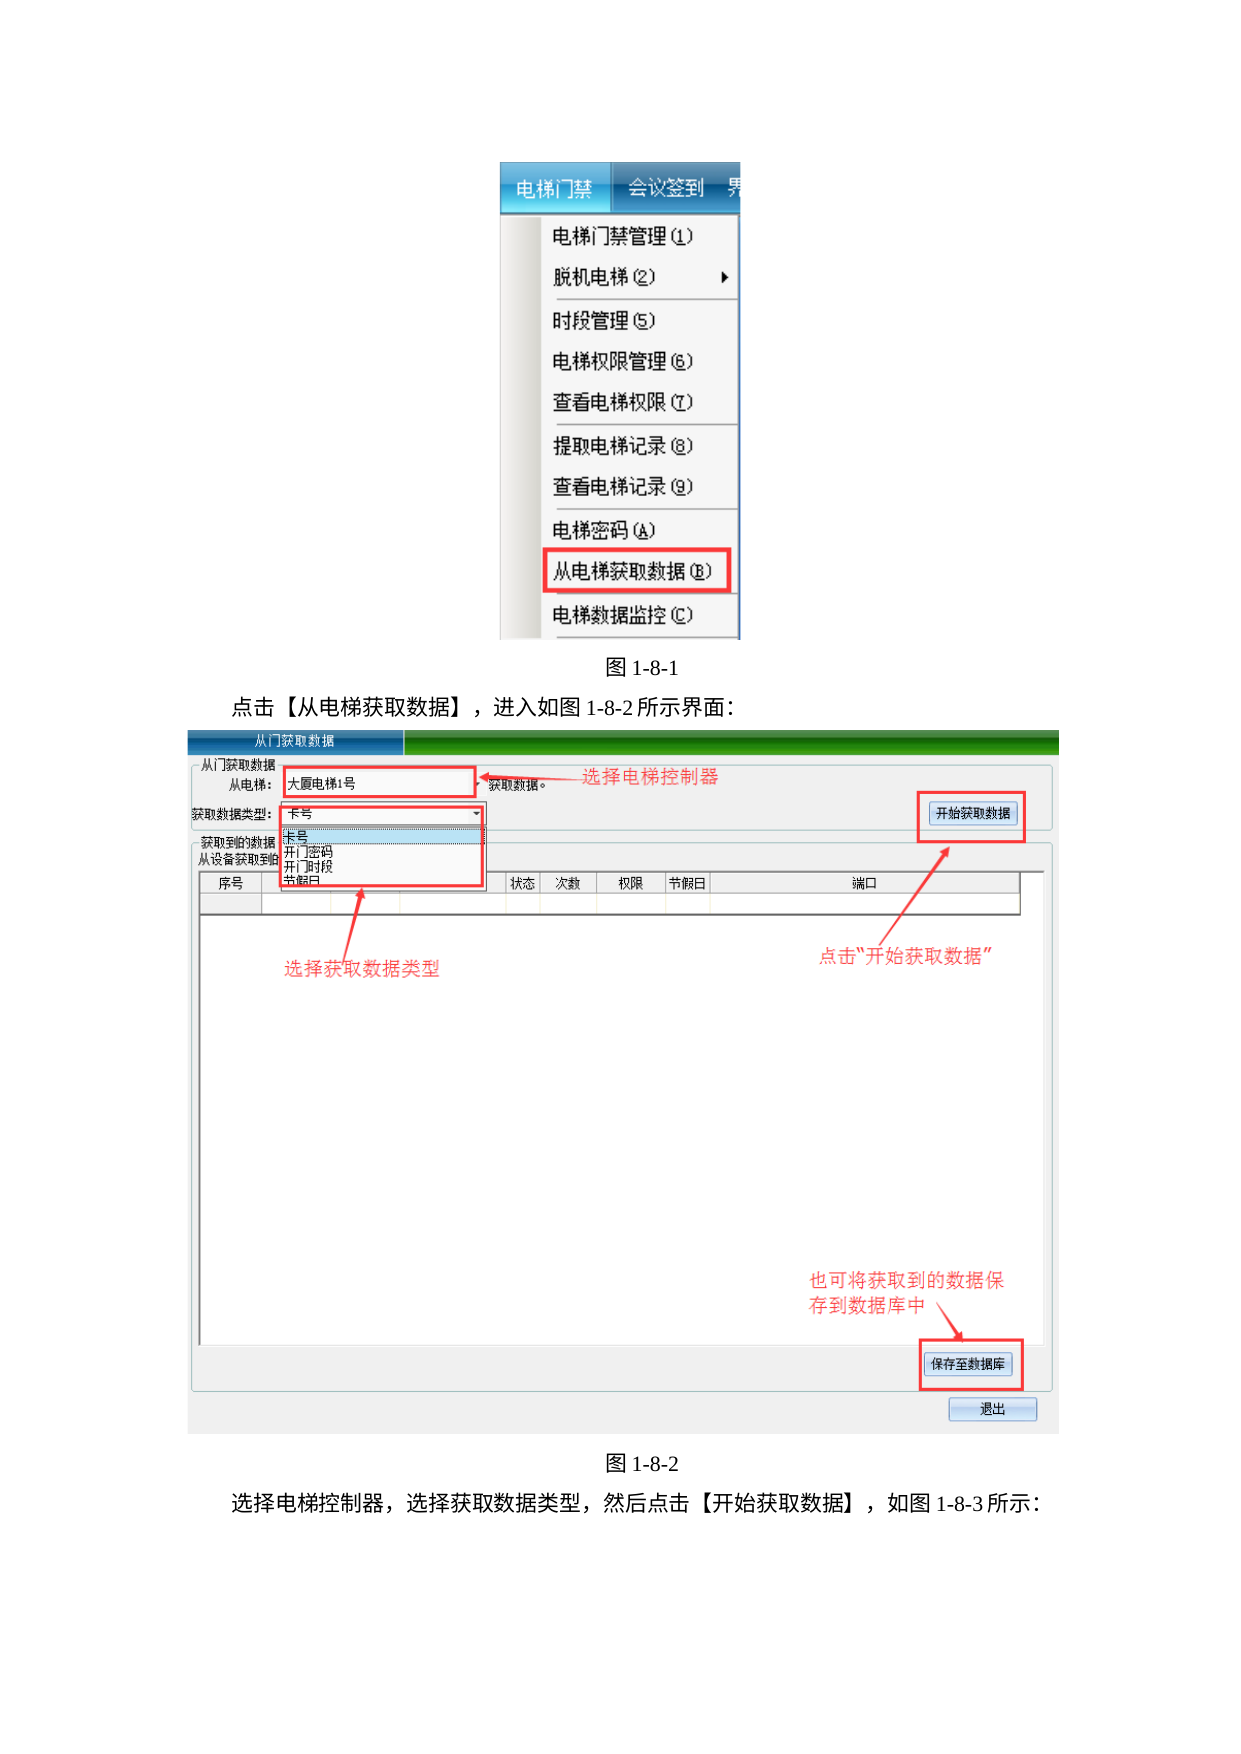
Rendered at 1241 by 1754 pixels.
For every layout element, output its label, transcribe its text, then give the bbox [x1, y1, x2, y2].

text 选择电梯控制器，选择获取数据类型，然后点击【开始获取数据】，如图1-8-3所示： [187, 1486, 1053, 1518]
text 图1-8-2 [187, 1445, 1053, 1478]
text 图1-8-1 [187, 649, 1053, 682]
picture [187, 730, 1059, 1434]
text 点击【从电梯获取数据】，进入如图1-8-2所示界面： [187, 690, 1053, 722]
picture [499, 162, 741, 640]
